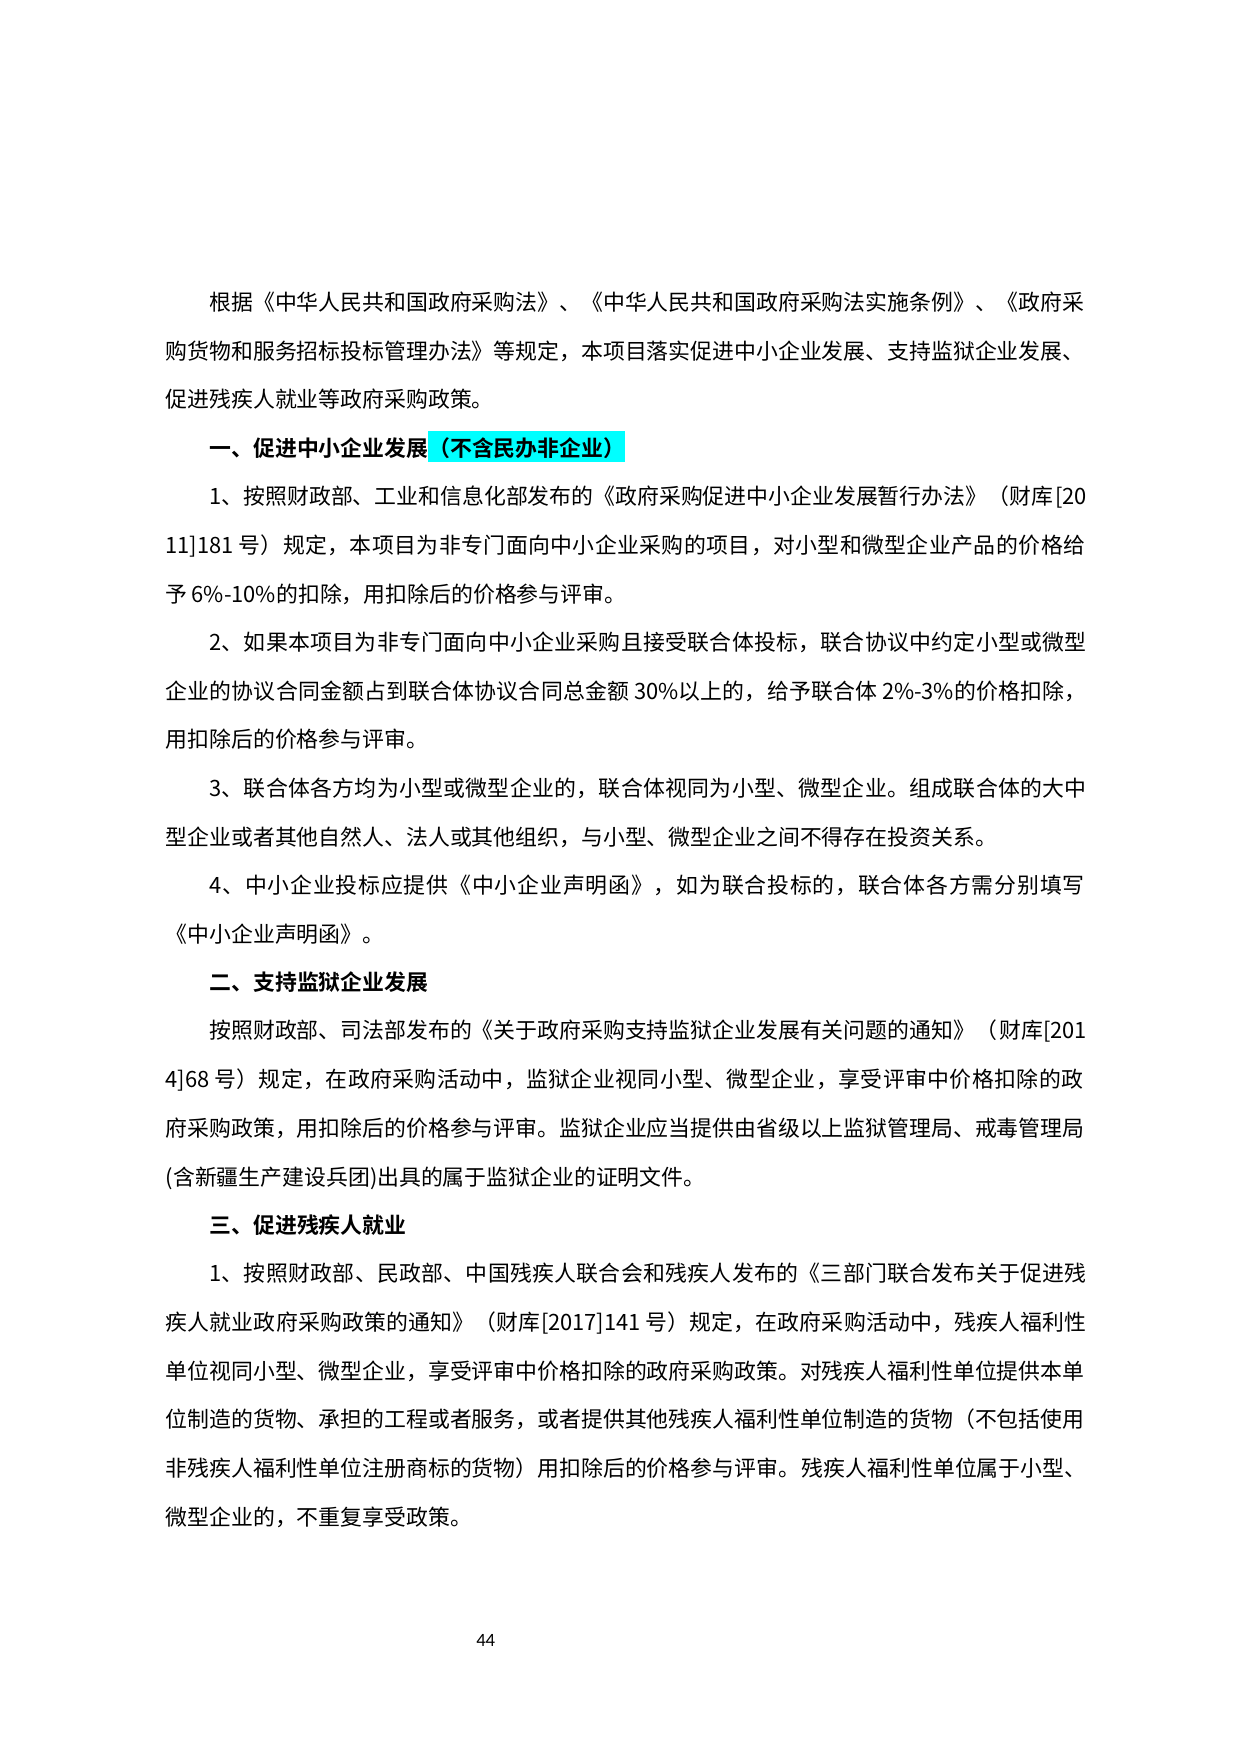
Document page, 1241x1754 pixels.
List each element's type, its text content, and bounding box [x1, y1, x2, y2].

text 三、促进残疾人就业 [165, 1207, 1087, 1240]
text 2、如果本项目为非专门面向中小企业采购且接受联合体投标，联合协议中约定小型或微型企业的协议合同金额占到联合体协议合同总金额30%以上的，给予联合体2%-3%的价格扣除，用扣除后的价格参与评审。 [165, 624, 1087, 754]
text 一、促进中小企业发展（不含民办非企业） [165, 430, 1087, 463]
text 1、按照财政部、工业和信息化部发布的《政府采购促进中小企业发展暂行办法》（财库[2011]181号）规定，本项目为非专门面向中小企业采购的项目，对小型和微型企业产品的价格给予6%-10%的扣除，用扣除后的价格参与评审。 [165, 479, 1087, 609]
text 1、按照财政部、民政部、中国残疾人联合会和残疾人发布的《三部门联合发布关于促进残疾人就业政府采购政策的通知》（财库[2017]141号）规定，在政府采购活动中，残疾人福利性单位视同小型、微型企业，享受评审中价格扣除的政府采购政策。对残疾人福利性单位提供本单位制造的货物、承担的工程或者服务，或者提供其他残疾人福利性单位制造的货物（不包括使用非残疾人福利性单位注册商标的货物）用扣除后的价格参与评审。残疾人福利性单位属于小型、微型企业的，不重复享受政策。 [165, 1256, 1087, 1532]
text 按照财政部、司法部发布的《关于政府采购支持监狱企业发展有关问题的通知》（财库[2014]68号）规定，在政府采购活动中，监狱企业视同小型、微型企业，享受评审中价格扣除的政府采购政策，用扣除后的价格参与评审。监狱企业应当提供由省级以上监狱管理局、戒毒管理局(含新疆生产建设兵团)出具的属于监狱企业的证明文件。 [165, 1013, 1087, 1192]
text 根据《中华人民共和国政府采购法》、《中华人民共和国政府采购法实施条例》、《政府采购货物和服务招标投标管理办法》等规定，本项目落实促进中小企业发展、支持监狱企业发展、促进残疾人就业等政府采购政策。 [165, 284, 1087, 414]
text 4、中小企业投标应提供《中小企业声明函》，如为联合投标的，联合体各方需分别填写《中小企业声明函》。 [165, 867, 1087, 949]
text 3、联合体各方均为小型或微型企业的，联合体视同为小型、微型企业。组成联合体的大中型企业或者其他自然人、法人或其他组织，与小型、微型企业之间不得存在投资关系。 [165, 770, 1087, 852]
text 二、支持监狱企业发展 [165, 964, 1087, 997]
